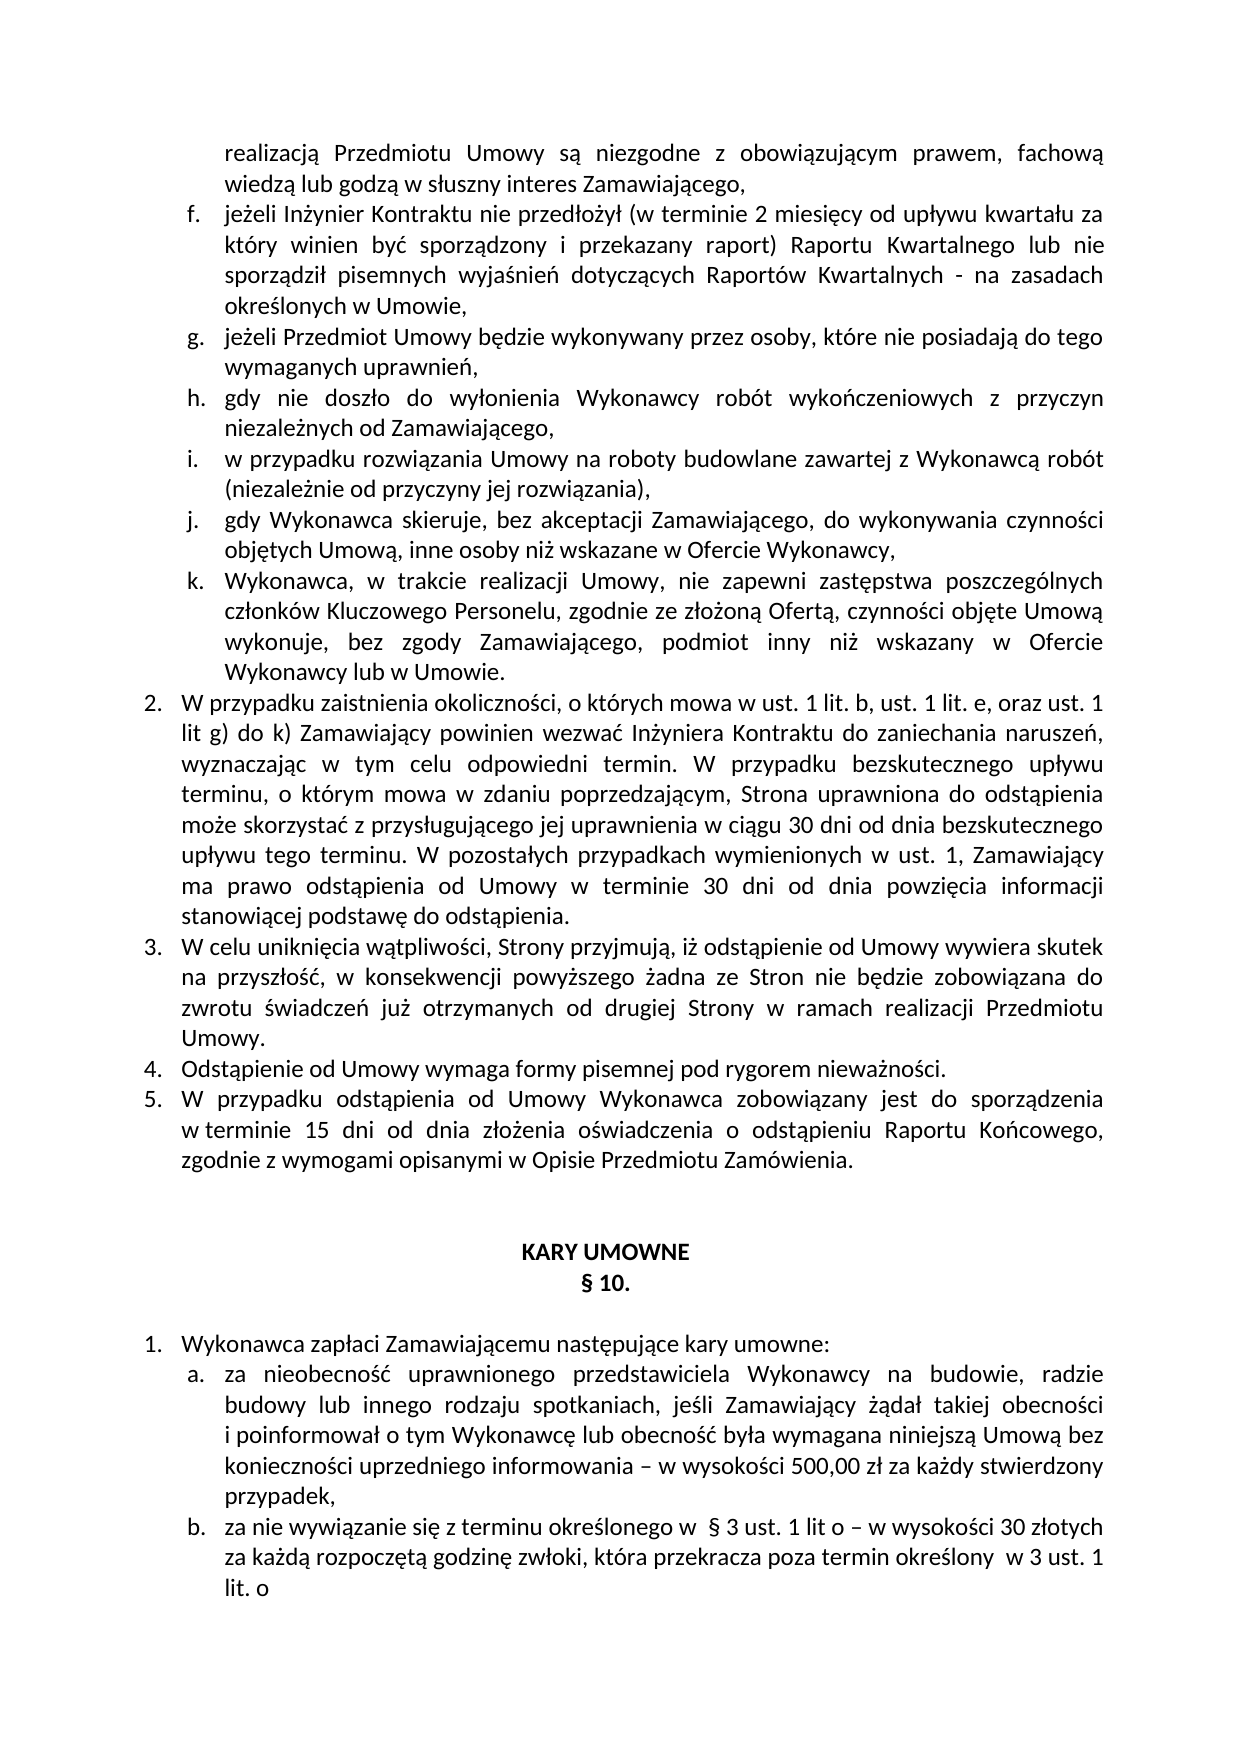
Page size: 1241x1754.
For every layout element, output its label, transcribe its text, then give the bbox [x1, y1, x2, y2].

list za nieobecność uprawnionego przedstawiciela Wykonawcy na budowie, radzie budowy lub innego rodzaju spotkaniach, jeśli Zamawiający żądał takiej obecności i poinformował o tym Wykonawcę lub obecność była wymagana niniejszą Umową bez konieczności uprzedniego informowania – w wysokości 500,00 zł za każdy stwierdzony przypadek, [187, 1358, 1105, 1511]
list Wykonawca zapłaci Zamawiającemu następujące kary umowne: [144, 1328, 1105, 1358]
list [187, 137, 1105, 198]
list gdy nie doszło do wyłonienia Wykonawcy robót wykończeniowych z przyczyn niezależnych od Zamawiającego, [187, 382, 1105, 443]
text KARY UMOWNE [106, 1236, 1105, 1267]
list gdy Wykonawca skieruje, bez akceptacji Zamawiającego, do wykonywania czynności objętych Umową, inne osoby niż wskazane w Ofercie Wykonawcy, [187, 504, 1105, 565]
list jeżeli Inżynier Kontraktu nie przedłożył (w terminie 2 miesięcy od upływu kwartału za który winien być sporządzony i przekazany raport) Raportu Kwartalnego lub nie sporządził pisemnych wyjaśnień dotyczących Raportów Kwartalnych - na zasadach określonych w Umowie, [187, 198, 1105, 321]
list w przypadku rozwiązania Umowy na roboty budowlane zawartej z Wykonawcą robót (niezależnie od przyczyny jej rozwiązania), [187, 443, 1105, 504]
list jeżeli Przedmiot Umowy będzie wykonywany przez osoby, które nie posiadają do tego wymaganych uprawnień, [187, 321, 1105, 382]
list W celu uniknięcia wątpliwości, Strony przyjmują, iż odstąpienie od Umowy wywiera skutek na przyszłość, w konsekwencji powyższego żadna ze Stron nie będzie zobowiązana do zwrotu świadczeń już otrzymanych od drugiej Strony w ramach realizacji Przedmiotu Umowy. [144, 931, 1105, 1053]
text § 10. [106, 1267, 1105, 1297]
list W przypadku zaistnienia okoliczności, o których mowa w ust. 1 lit. b, ust. 1 lit. e, oraz ust. 1 lit g) do k) Zamawiający powinien wezwać Inżyniera Kontraktu do zaniechania naruszeń, wyznaczając w tym celu odpowiedni termin. W przypadku bezskutecznego upływu terminu, o którym mowa w zdaniu poprzedzającym, Strona uprawniona do odstąpienia może skorzystać z przysługującego jej uprawnienia w ciągu 30 dni od dnia bezskutecznego upływu tego terminu. W pozostałych przypadkach wymienionych w ust. 1, Zamawiający ma prawo odstąpienia od Umowy w terminie 30 dni od dnia powzięcia informacji stanowiącej podstawę do odstąpienia. [144, 687, 1105, 931]
list Odstąpienie od Umowy wymaga formy pisemnej pod rygorem nieważności. [144, 1053, 1105, 1084]
list Wykonawca, w trakcie realizacji Umowy, nie zapewni zastępstwa poszczególnych członków Kluczowego Personelu, zgodnie ze złożoną Ofertą, czynności objęte Umową wykonuje, bez zgody Zamawiającego, podmiot inny niż wskazany w Ofercie Wykonawcy lub w Umowie. [187, 565, 1105, 687]
list za nie wywiązanie się z terminu określonego w § 3 ust. 1 lit o – w wysokości 30 złotych za każdą rozpoczętą godzinę zwłoki, która przekracza poza termin określony w 3 ust. 1 lit. o [187, 1511, 1105, 1602]
list W przypadku odstąpienia od Umowy Wykonawca zobowiązany jest do sporządzenia w terminie 15 dni od dnia złożenia oświadczenia o odstąpieniu Raportu Końcowego, zgodnie z wymogami opisanymi w Opisie Przedmiotu Zamówienia. [144, 1084, 1105, 1175]
